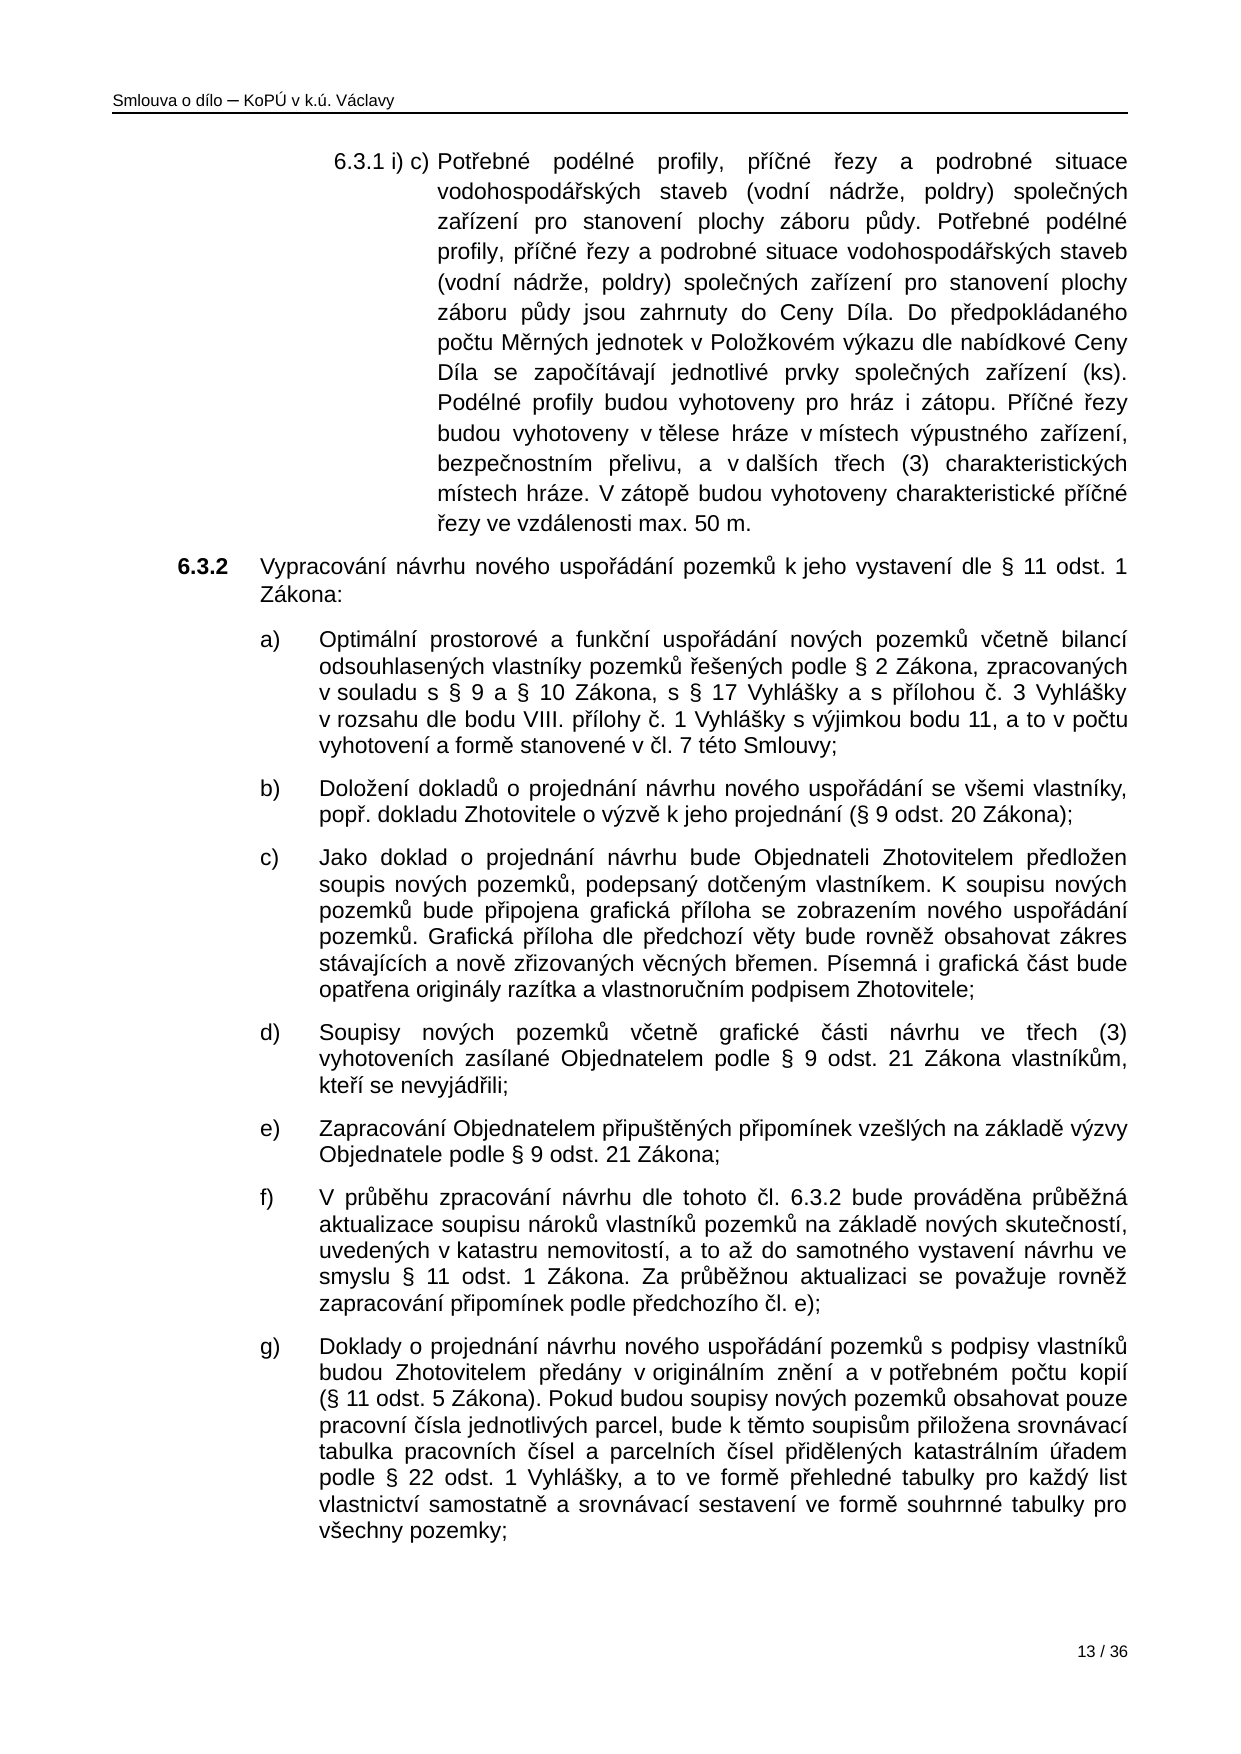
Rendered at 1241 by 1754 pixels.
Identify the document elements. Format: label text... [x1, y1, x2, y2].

list Doložení dokladů o projednání návrhu nového uspořádání se všemi vlastníky, popř. dokladu Zhotovitele o výzvě k jeho projednání (§ 9 odst. 20 Zákona); [260, 775, 1128, 828]
list Potřebné podélné profily, příčné řezy a podrobné situace vodohospodářských staveb (vodní nádrže, poldry) společných zařízení pro stanovení plochy záboru půdy. Potřebné podélné profily, příčné řezy a podrobné situace vodohospodářských staveb (vodní nádrže, poldry) společných zařízení pro stanovení plochy záboru půdy jsou zahrnuty do Ceny Díla. Do předpokládaného počtu Měrných jednotek v Položkovém výkazu dle nabídkové Ceny Díla se započítávají jednotlivé prvky společných zařízení (ks). Podélné profily budou vyhotoveny pro hráz i zátopu. Příčné řezy budou vyhotoveny v tělese hráze v místech výpustného zařízení, bezpečnostním přelivu, a v dalších třech (3) charakteristických místech hráze. V zátopě budou vyhotoveny charakteristické příčné řezy ve vzdálenosti max. 50 m. [334, 148, 1128, 537]
text Vypracování návrhu nového uspořádání pozemků k jeho vystavení dle § 11 odst. 1 Zákona: [177, 553, 1128, 608]
list Jako doklad o projednání návrhu bude Objednateli Zhotovitelem předložen soupis nových pozemků, podepsaný dotčeným vlastníkem. K soupisu nových pozemků bude připojena grafická příloha se zobrazením nového uspořádání pozemků. Grafická příloha dle předchozí věty bude rovněž obsahovat zákres stávajících a nově zřizovaných věcných břemen. Písemná i grafická část bude opatřena originály razítka a vlastnoručním podpisem Zhotovitele; [260, 844, 1128, 1002]
list V průběhu zpracování návrhu dle tohoto čl. 6.3.2 bude prováděna průběžná aktualizace soupisu nároků vlastníků pozemků na základě nových skutečností, uvedených v katastru nemovitostí, a to až do samotného vystavení návrhu ve smyslu § 11 odst. 1 Zákona. Za průběžnou aktualizaci se považuje rovněž zapracování připomínek podle předchozího čl. e); [260, 1184, 1128, 1316]
list Doklady o projednání návrhu nového uspořádání pozemků s podpisy vlastníků budou Zhotovitelem předány v originálním znění a v potřebném počtu kopií (§ 11 odst. 5 Zákona). Pokud budou soupisy nových pozemků obsahovat pouze pracovní čísla jednotlivých parcel, bude k těmto soupisům přiložena srovnávací tabulka pracovních čísel a parcelních čísel přidělených katastrálním úřadem podle § 22 odst. 1 Vyhlášky, a to ve formě přehledné tabulky pro každý list vlastnictví samostatně a srovnávací sestavení ve formě souhrnné tabulky pro všechny pozemky; [260, 1333, 1128, 1543]
list Soupisy nových pozemků včetně grafické části návrhu ve třech (3) vyhotoveních zasílané Objednatelem podle § 9 odst. 21 Zákona vlastníkům, kteří se nevyjádřili; [260, 1019, 1128, 1098]
list Zapracování Objednatelem připuštěných připomínek vzešlých na základě výzvy Objednatele podle § 9 odst. 21 Zákona; [260, 1115, 1128, 1167]
list Optimální prostorové a funkční uspořádání nových pozemků včetně bilancí odsouhlasených vlastníky pozemků řešených podle § 2 Zákona, zpracovaných v souladu s § 9 a § 10 Zákona, s § 17 Vyhlášky a s přílohou č. 3 Vyhlášky v rozsahu dle bodu VIII. přílohy č. 1 Vyhlášky s výjimkou bodu 11, a to v počtu vyhotovení a formě stanovené v čl. 7 této Smlouvy; [260, 626, 1128, 758]
